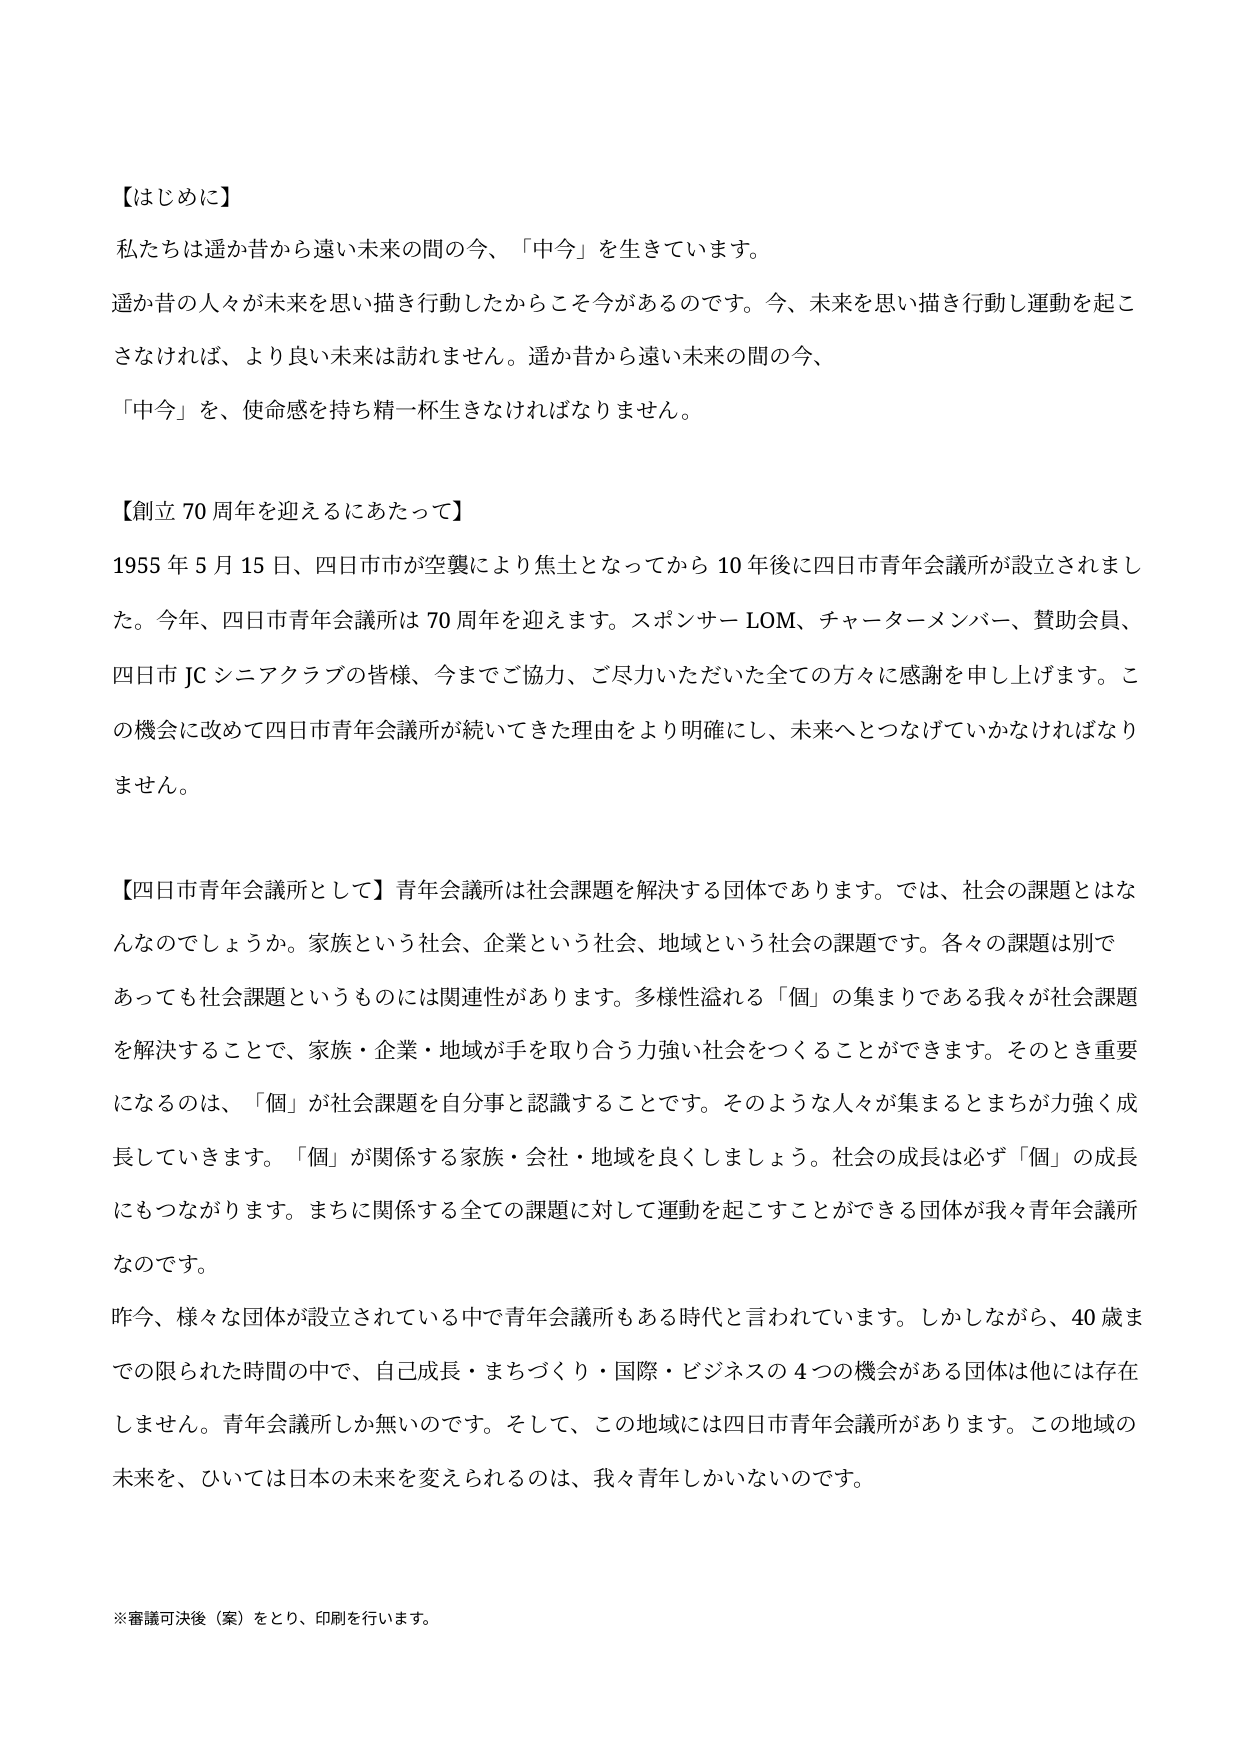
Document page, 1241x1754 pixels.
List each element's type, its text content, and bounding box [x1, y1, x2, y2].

text 【創立 70 周年を迎えるにあたって】 [111, 494, 1150, 526]
text 1955 年 5 月 15 日、四日市市が空襲により焦土となってから 10 年後に四日市青年会議所が設立されました。今年、四日市青年会議所は 70 周年を迎えます。スポンサーLOM、チャーターメンバー、賛助会員、四日市 JC シニアクラブの皆様、今までご協力、ご尽力いただいた全ての方々に感謝を申し上げます。この機会に改めて四日市青年会議所が続いてきた理由をより明確にし、未来へとつなげていかなければなりません。 [112, 548, 1144, 799]
text 「中今」を、使命感を持ち精一杯生きなければなりません。 [111, 393, 1150, 424]
text 昨今、様々な団体が設立されている中で青年会議所もある時代と言われています。しかしながら、40 歳までの限られた時間の中で、自己成長・まちづくり・国際・ビジネスの 4つの機会がある団体は他には存在しません。青年会議所しか無いのです。そして、この地域には四日市青年会議所があります。この地域の未来を、ひいては日本の未来を変えられるのは、我々青年しかいないのです。 [111, 1301, 1150, 1493]
text 【四日市青年会議所として】青年会議所は社会課題を解決する団体であります。では、社会の課題とはなんなのでしょうか。家族という社会、企業という社会、地域という社会の課題です。各々の課題は別であっても社会課題というものには関連性があります。多様性溢れる「個」の集まりである我々が社会課題を解決することで、家族・企業・地域が手を取り合う力強い社会をつくることができます。そのとき重要になるのは、「個」が社会課題を自分事と認識することです。そのような人々が集まるとまちが力強く成長していきます。「個」が関係する家族・会社・地域を良くしましょう。社会の成長は必ず「個」の成長にもつながります。まちに関係する全ての課題に対して運動を起こすことができる団体が我々青年会議所なのです。 [111, 873, 1150, 1278]
text 遥か昔の人々が未来を思い描き行動したからこそ今があるのです。今、未来を思い描き行動し運動を起こさなければ、より良い未来は訪れません。遥か昔から遠い未来の間の今、 [111, 286, 1150, 371]
text 私たちは遥か昔から遠い未来の間の今、「中今」を生きています。 [111, 232, 1041, 263]
text 【はじめに】 [111, 180, 1150, 212]
